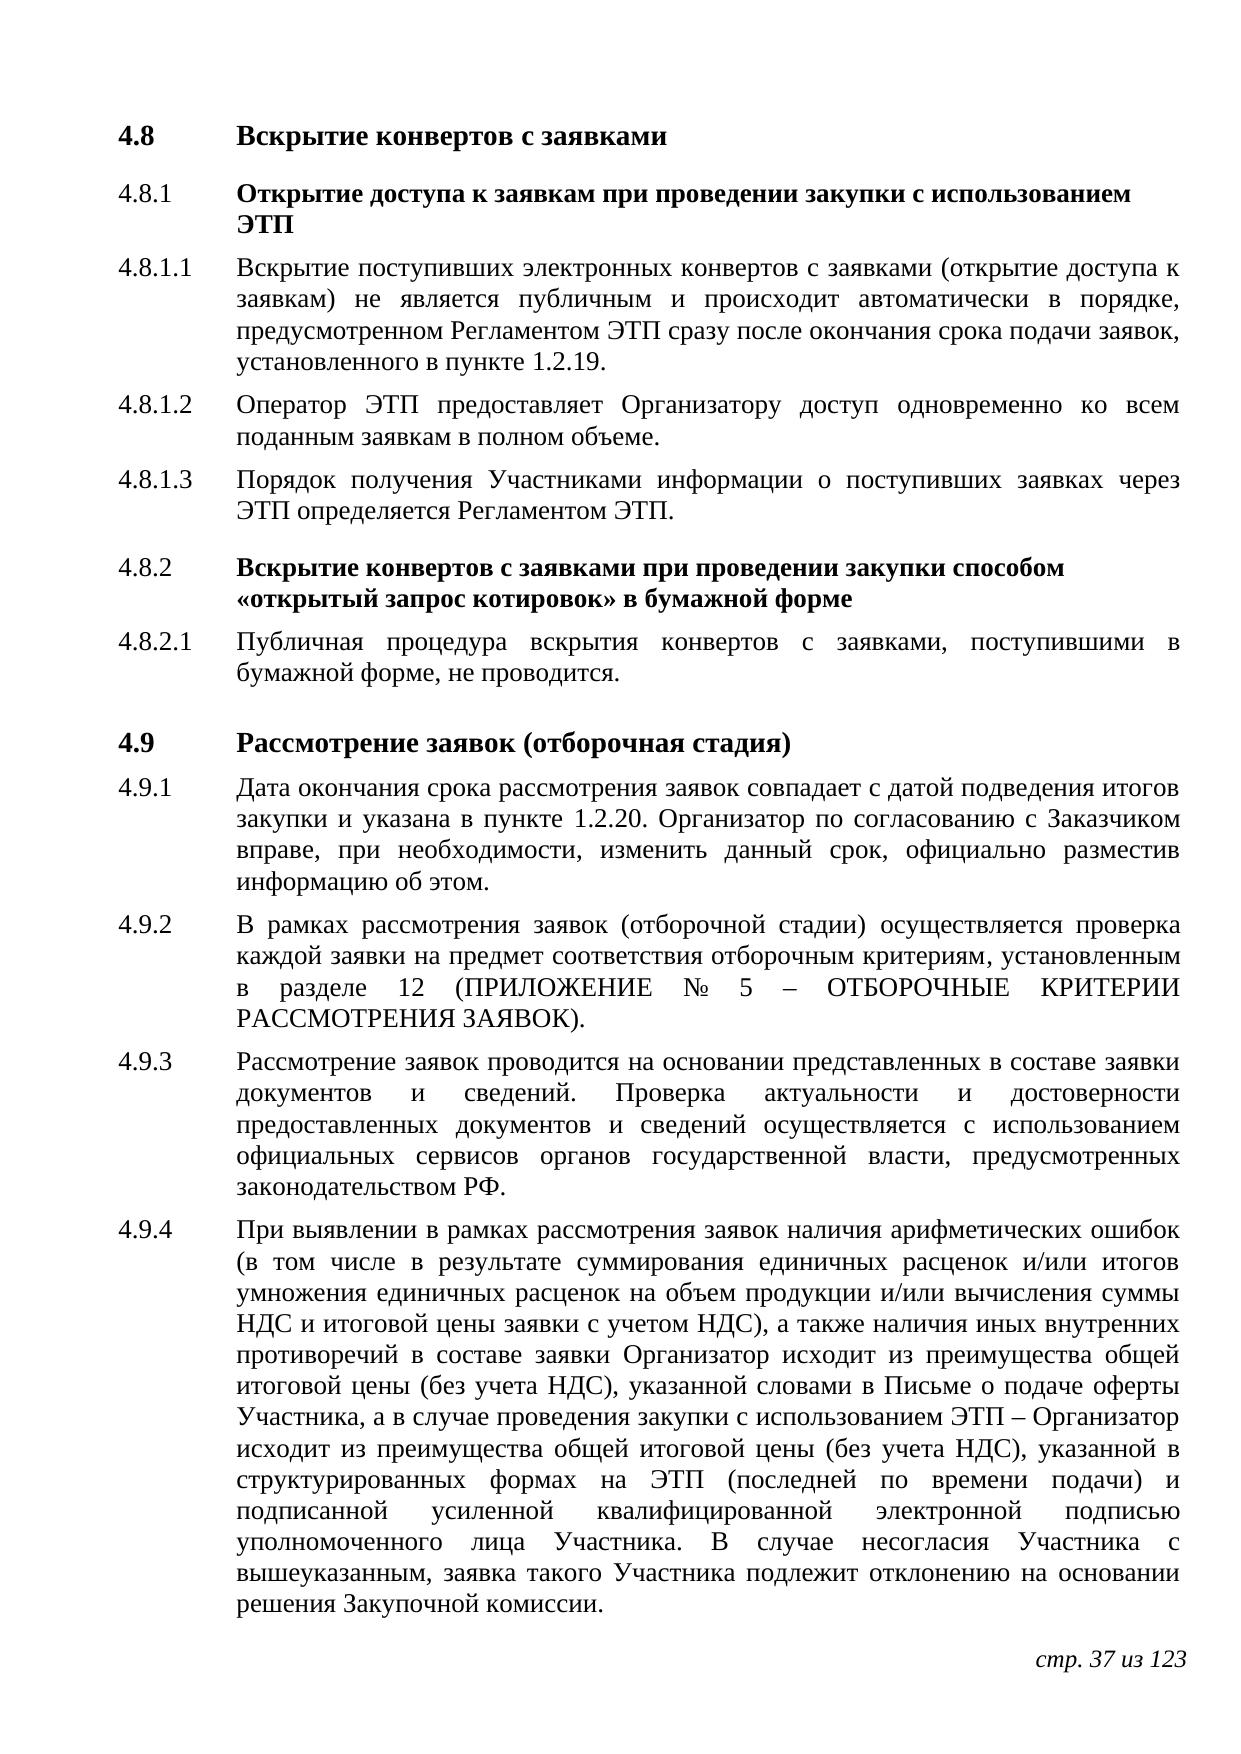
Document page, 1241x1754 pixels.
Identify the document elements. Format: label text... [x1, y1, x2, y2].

text При выявлении в рамках рассмотрения заявок наличия арифметических ошибок (в том числе в результате суммирования единичных расценок и/или итогов умножения единичных расценок на объем продукции и/или вычисления суммы НДС и итоговой цены заявки с учетом НДС), а также наличия иных внутренних противоречий в составе заявки Организатор исходит из преимущества общей итоговой цены (без учета НДС), указанной словами в Письме о подаче оферты Участника, а в случае проведения закупки с использованием ЭТП – Организатор исходит из преимущества общей итоговой цены (без учета НДС), указанной в структурированных формах на ЭТП (последней по времени подачи) и подписанной усиленной квалифицированной электронной подписью уполномоченного лица Участника. В случае несогласия Участника с вышеуказанным, заявка такого Участника подлежит отклонению на основании решения Закупочной комиссии. [118, 1214, 1181, 1618]
text В рамках рассмотрения заявок (отборочной стадии) осуществляется проверка каждой заявки на предмет соответствия отборочным критериям, установленным в разделе 12 (ПРИЛОЖЕНИЕ № 5 – ОТБОРОЧНЫЕ КРИТЕРИИ РАССМОТРЕНИЯ ЗАЯВОК). [118, 908, 1181, 1033]
list Порядок получения Участниками информации о поступивших заявках через ЭТП определяется Регламентом ЭТП. [118, 463, 1181, 526]
text Открытие доступа к заявкам при проведении закупки с использованием ЭТП [118, 177, 1181, 239]
text Вскрытие конвертов с заявками при проведении закупки способом «открытый запрос котировок» в бумажной форме [118, 551, 1181, 613]
list Вскрытие поступивших электронных конвертов с заявками (открытие доступа к заявкам) не является публичным и происходит автоматически в порядке, предусмотренном Регламентом ЭТП сразу после окончания срока подачи заявок, установленного в пункте 1.2.19. [118, 251, 1181, 376]
text Рассмотрение заявок проводится на основании представленных в составе заявки документов и сведений. Проверка актуальности и достоверности предоставленных документов и сведений осуществляется с использованием официальных сервисов органов государственной власти, предусмотренных законодательством РФ. [118, 1045, 1181, 1201]
subtitle Рассмотрение заявок (отборочная стадия) [118, 725, 1181, 759]
list Оператор ЭТП предоставляет Организатору доступ одновременно ко всем поданным заявкам в полном объеме. [118, 388, 1181, 451]
subtitle Вскрытие конвертов с заявками [118, 118, 1181, 152]
text Дата окончания срока рассмотрения заявок совпадает с датой подведения итогов закупки и указана в пункте 1.2.20. Организатор по согласованию с Заказчиком вправе, при необходимости, изменить данный срок, официально разместив информацию об этом. [118, 771, 1181, 896]
text Публичная процедура вскрытия конвертов с заявками, поступившими в бумажной форме, не проводится. [118, 625, 1181, 688]
